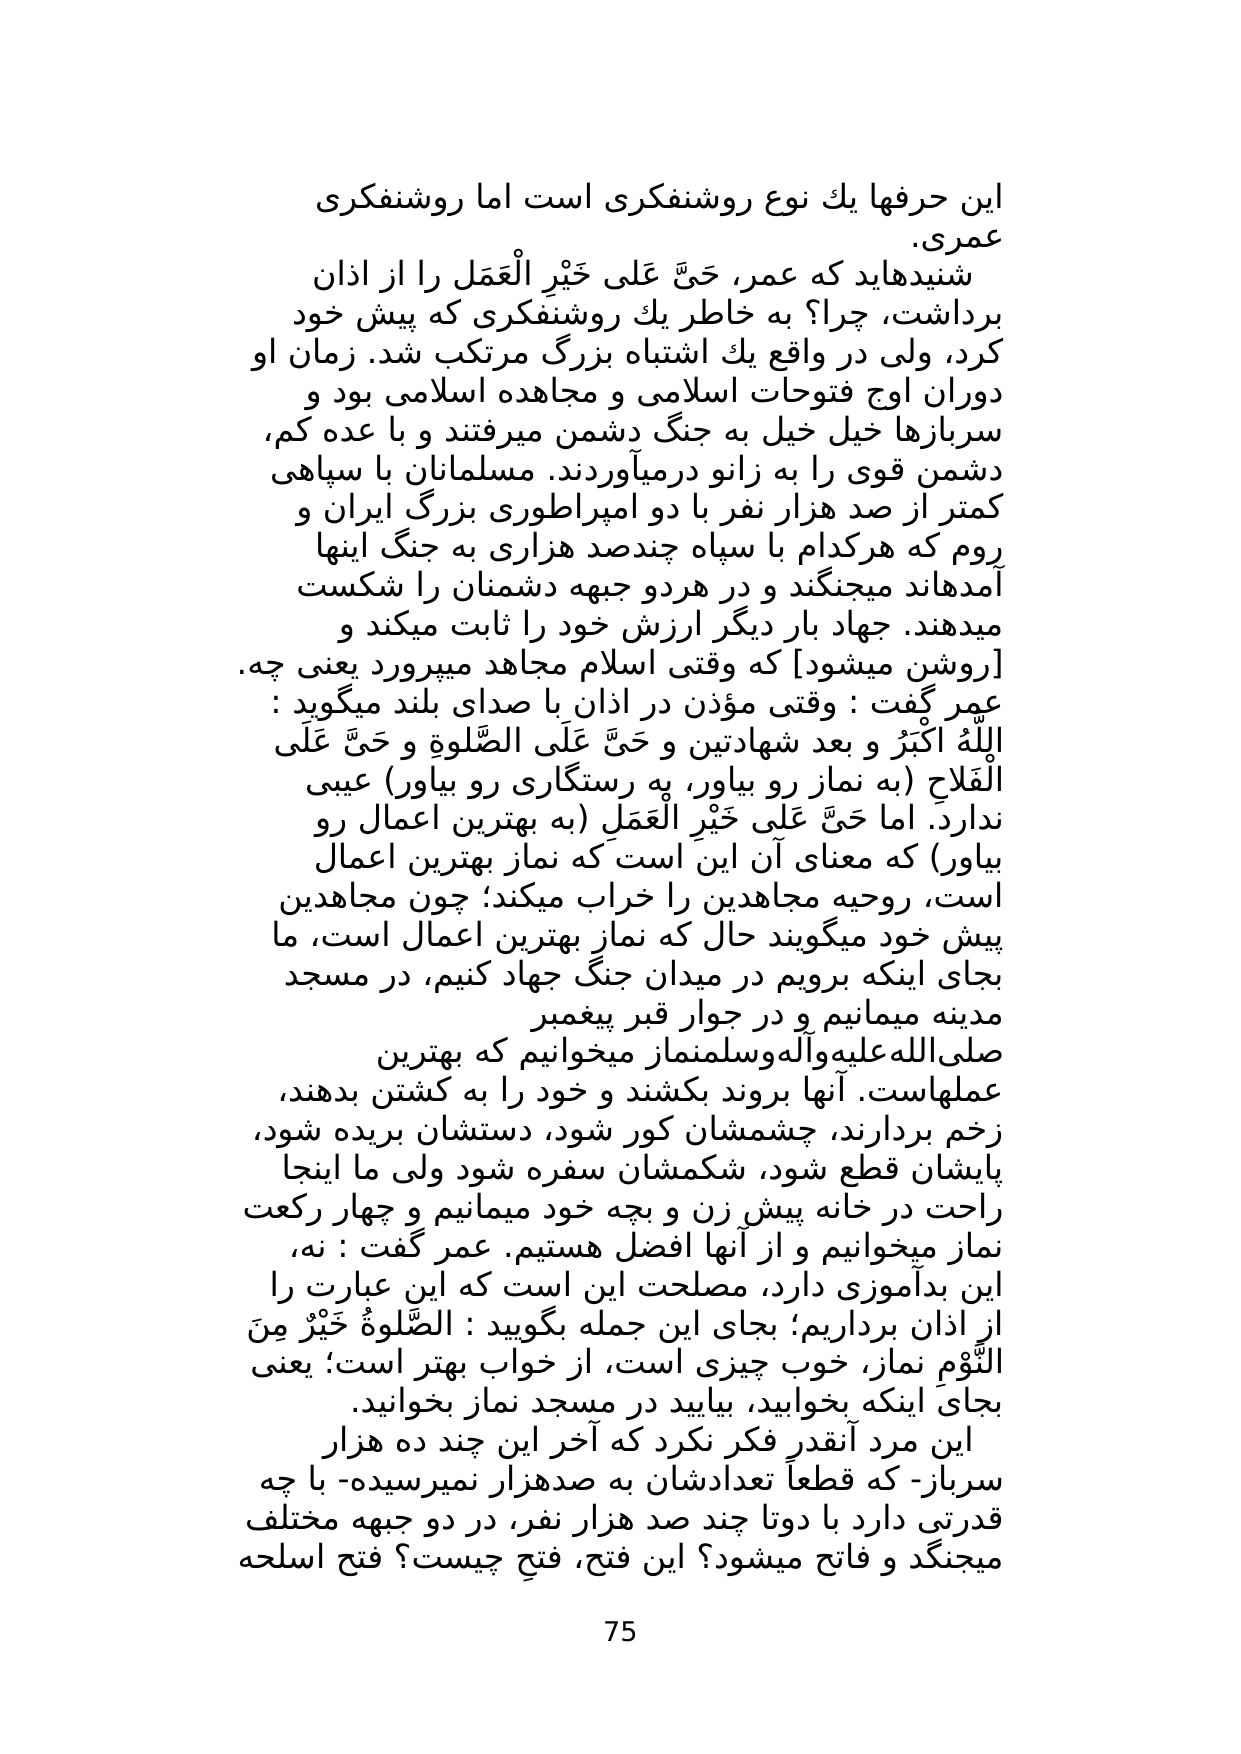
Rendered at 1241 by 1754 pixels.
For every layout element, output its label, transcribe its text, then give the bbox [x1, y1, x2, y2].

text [236, 1421, 1004, 1576]
text شنيده‏ايد كه عمر، حَیَّ عَلی‏ خَيْرِ الْعَمَل را از اذان برداشت، چرا؟ به خاطر يك روشنفكری كه پيش خود كرد، ولی در واقع يك اشتباه بزرگ مرتكب شد. زمان او دوران اوج فتوحات اسلامی و مجاهده اسلامی بود و سربازها خيل خيل به جنگ دشمن می‏رفتند و با عده كم، دشمن قوی را به زانو درمی‏آوردند. مسلمانان با سپاهی كمتر از صد هزار نفر با دو امپراطوری بزرگ ايران و روم كه هركدام با سپاه چندصد هزاری به جنگ اينها آمده‏اند می‏جنگند و در هردو جبهه دشمنان را شكست می‏دهند. جهاد بار ديگر ارزش خود را ثابت می‏كند و [روشن می‏شود] كه وقتی اسلام مجاهد می‏پرورد يعنی چه. عمر گفت : وقتی مؤذن در اذان با صدای بلند می‏گويد : اللَّهُ اكْبَرُ و بعد شهادتين و حَیَّ عَلَی الصَّلوةِ و حَیَّ عَلَی الْفَلاحِ (به نماز رو بياور، به رستگاری رو بياور) عيبی ندارد. اما حَیَّ عَلی‏ خَيْرِ الْعَمَلِ (به بهترين اعمال رو بياور) كه معنای آن اين است كه نماز بهترين اعمال است، روحيه مجاهدين را خراب می‏كند؛ چون مجاهدين پيش خود می‏گويند حال كه نماز بهترين اعمال است، ما بجای اينكه برويم در ميدان جنگ جهاد كنيم، در مسجد مدينه می‏مانيم و در جوار قبر پيغمبر صلی‌الله‌عليه‌وآله‌وسلمنماز می‏خوانيم كه بهترين عملهاست. آنها بروند بكشند و خود را به كشتن بدهند، زخم بردارند، چشمشان كور شود، دستشان بريده شود، پايشان قطع شود، شكمشان سفره شود ولی ما اينجا راحت در خانه پيش زن و بچه خود می‏مانيم و چهار ركعت نماز می‏خوانيم و از آنها افضل هستيم. عمر گفت : نه، اين بدآموزی دارد، مصلحت اين است كه اين عبارت را از اذان برداريم؛ بجای اين جمله بگوييد : الصَّلوةُ خَيْرٌ مِنَ النَّوْمِ نماز، خوب چيزی است، از خواب بهتر است؛ يعنی بجای اينكه بخوابيد، بياييد در مسجد نماز بخوانيد. [236, 255, 1004, 1421]
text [236, 177, 1004, 255]
